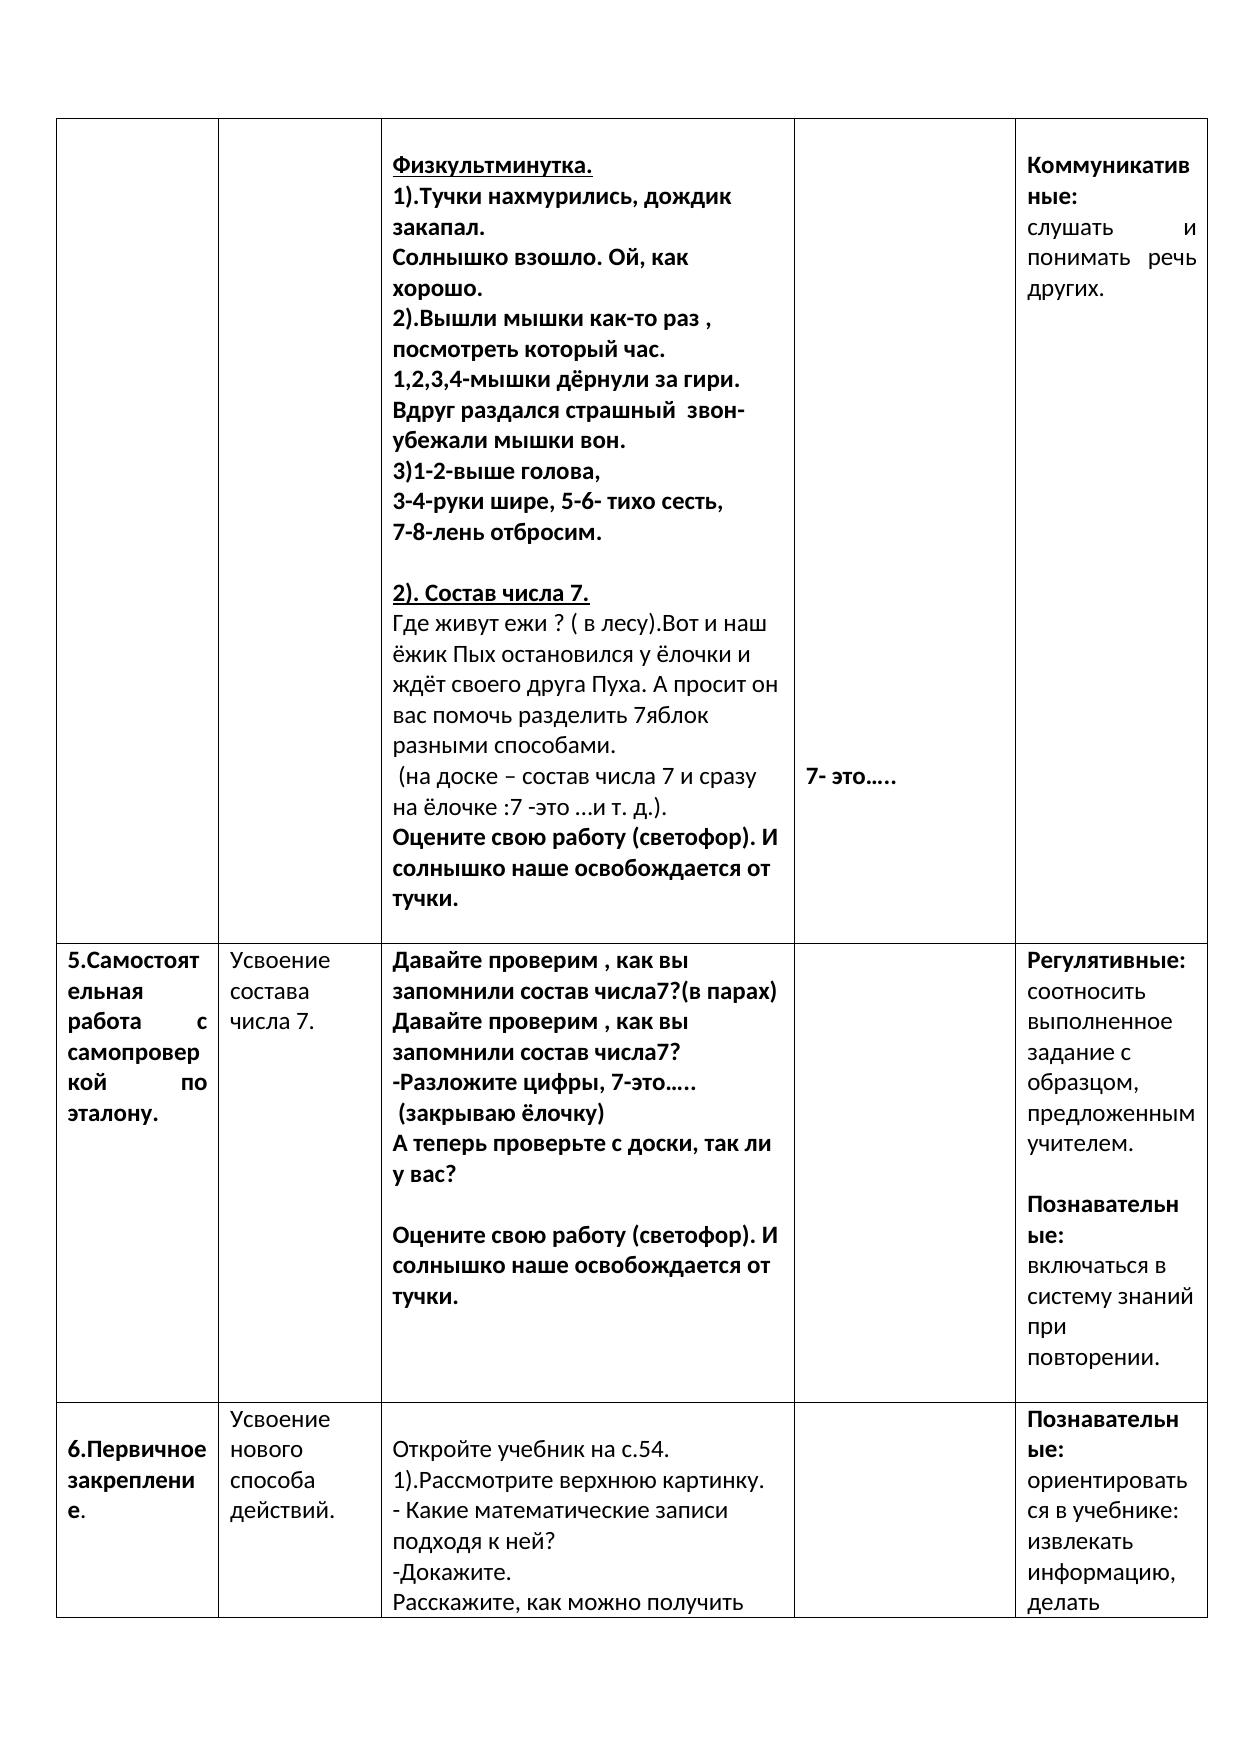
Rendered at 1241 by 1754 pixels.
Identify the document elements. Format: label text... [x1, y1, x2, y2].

table_cell 5.Самостоятельная работа с самопроверкой по эталону. [57, 944, 218, 1402]
table_cell [795, 944, 1015, 1402]
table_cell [57, 119, 218, 943]
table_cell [382, 1403, 794, 1617]
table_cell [219, 119, 381, 943]
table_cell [219, 1403, 381, 1617]
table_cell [795, 119, 1015, 943]
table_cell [57, 1403, 218, 1617]
table_cell Регулятивные: соотносить выполненное задание с образцом, предложенным учителем. Познавательные: включаться в систему знаний при повторении. [1016, 944, 1207, 1402]
table_cell Усвоение состава числа 7. [219, 944, 381, 1402]
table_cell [1016, 119, 1207, 943]
table_cell Давайте проверим , как вы запомнили состав числа7?(в парах) Давайте проверим , как вы запомнили состав числа7? -Разложите цифры, 7-это….. (закрываю ёлочку) А теперь проверьте с доски, так ли у вас? Оцените свою работу (светофор). И солнышко наше освобождается от тучки. [382, 944, 794, 1402]
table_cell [1016, 1403, 1207, 1617]
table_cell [382, 119, 794, 943]
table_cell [795, 1403, 1015, 1617]
